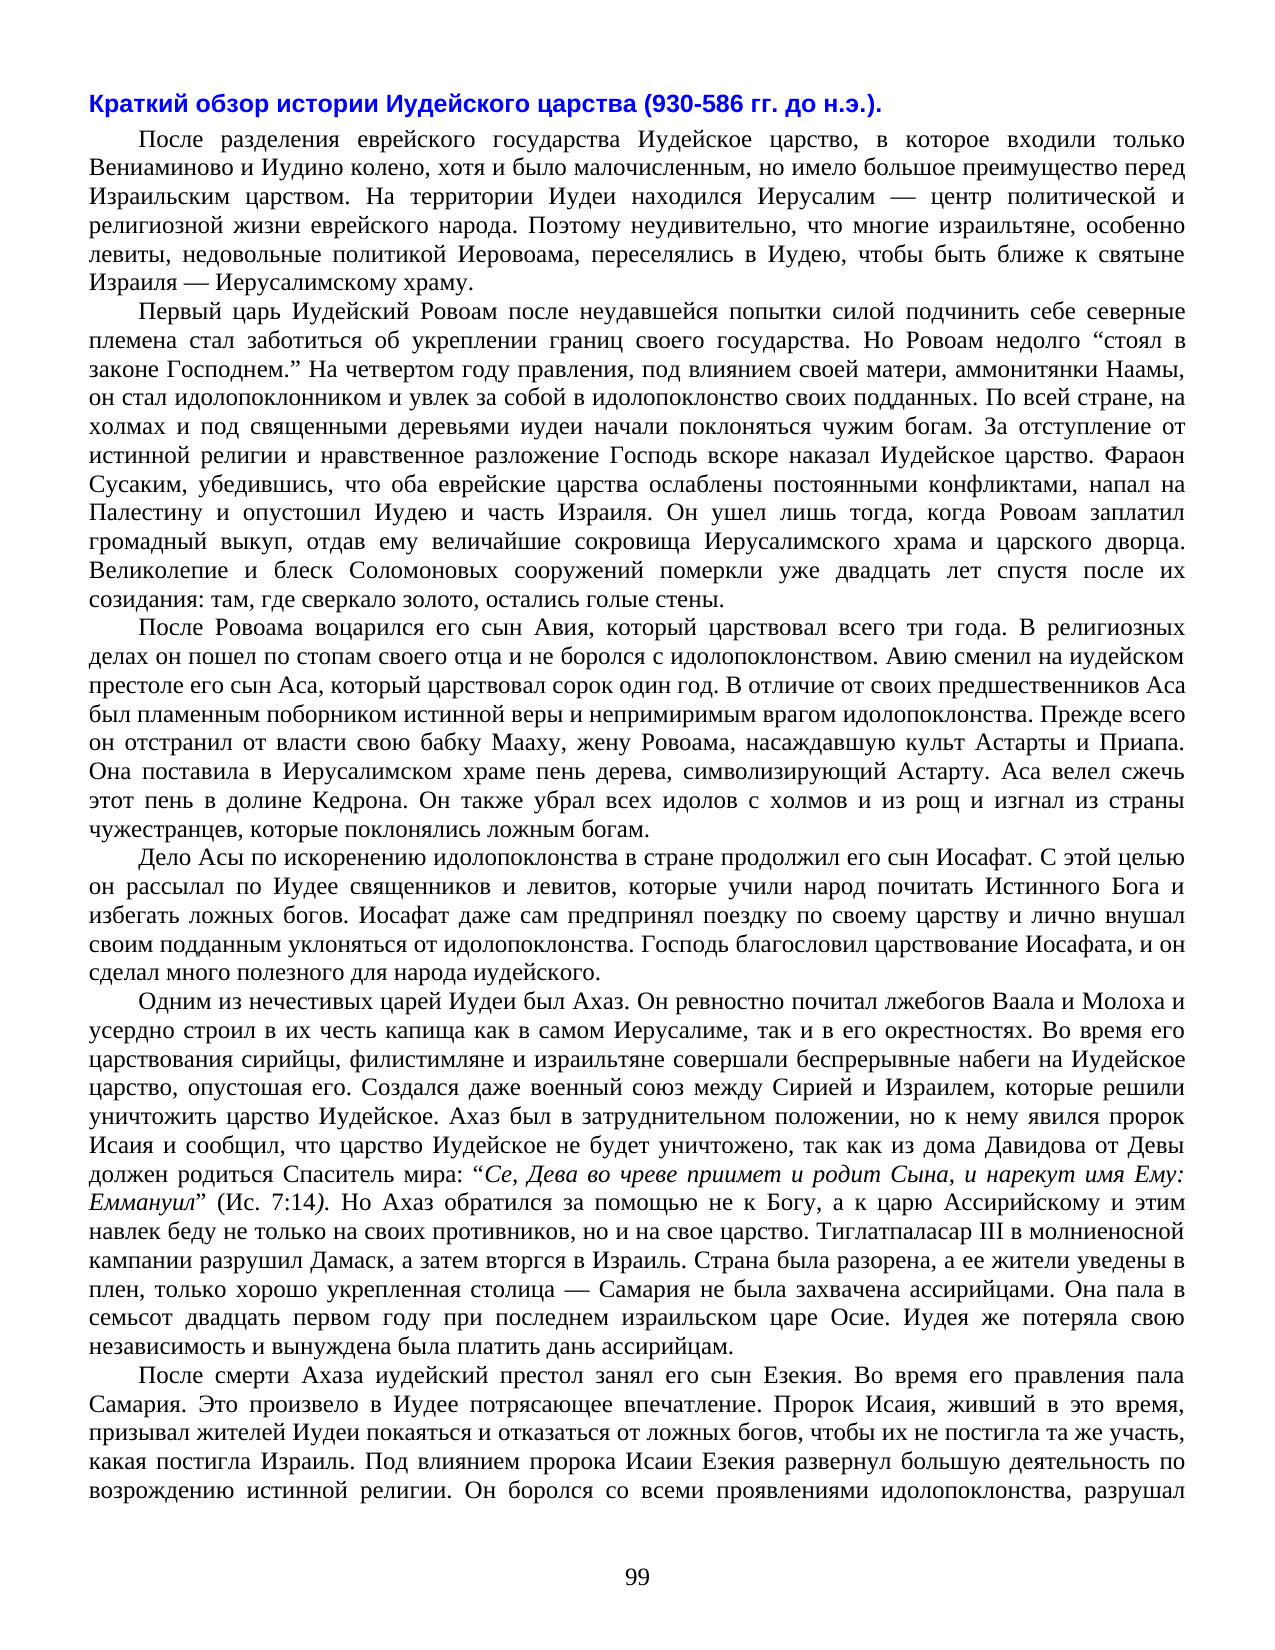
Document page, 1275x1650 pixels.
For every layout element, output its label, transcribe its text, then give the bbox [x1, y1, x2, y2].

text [89, 1360, 1186, 1504]
text Первый царь Иудейский Ровоам после неудавшейся попытки силой подчинить себе северные племена стал заботиться об укреплении границ своего государства. Но Ровоам недолго “стоял в законе Господнем.” На четвертом году правления, под влиянием своей матери, аммонитянки Наамы, он стал идолопоклонником и увлек за собой в идолопоклонство своих подданных. По всей стране, на холмах и под священными деревьями иудеи начали поклоняться чужим богам. За отступление от истинной религии и нравственное разложение Господь вскоре наказал Иудейское царство. Фараон Сусаким, убедившись, что оба еврейские царства ослаблены постоянными конфликтами, напал на Палестину и опустошил Иудею и часть Израиля. Он ушел лишь тогда, когда Ровоам заплатил громадный выкуп, отдав ему величайшие сокровища Иерусалимского храма и царского дворца. Великолепие и блеск Соломоновых сооружений померкли уже двадцать лет спустя после их созидания: там, где сверкало золото, остались голые стены. [89, 296, 1186, 612]
text После разделения еврейского государства Иудейское царство, в которое входили только Вениаминово и Иудино колено, хотя и было малочисленным, но имело большое преимущество перед Израильским царством. На территории Иудеи находился Иерусалим — центр политической и религиозной жизни еврейского народа. Поэтому неудивительно, что многие израильтяне, особенно левиты, недовольные политикой Иеровоама, переселялись в Иудею, чтобы быть ближе к святыне Израиля — Иерусалимскому храму. [89, 124, 1186, 296]
text Дело Асы по искоренению идолопоклонства в стране продолжил его сын Иосафат. С этой целью он рассылал по Иудее священников и левитов, которые учили народ почитать Истинного Бога и избегать ложных богов. Иосафат даже сам предпринял поездку по своему царству и лично внушал своим подданным уклоняться от идолопоклонства. Господь благословил царствование Иосафата, и он сделал много полезного для народа иудейского. [89, 842, 1186, 986]
text Одним из нечестивых царей Иудеи был Ахаз. Он ревностно почитал лжебогов Ваала и Молоха и усердно строил в их честь капища как в самом Иерусалиме, так и в его окрестностях. Во время его царствования сирийцы, филистимляне и израильтяне совершали беспрерывные набеги на Иудейское царство, опустошая его. Создался даже военный союз между Сирией и Израилем, которые решили уничтожить царство Иудейское. Ахаз был в затруднительном положении, но к нему явился пророк Исаия и сообщил, что царство Иудейское не будет уничтожено, так как из дома Давидова от Девы должен родиться Спаситель мира: “Се, Дева во чреве приимет и родит Сына, и нарекут имя Ему: Еммануил” (Ис. 7:14). Но Ахаз обратился за помощью не к Богу, а к царю Ассирийскому и этим навлек беду не только на своих противников, но и на свое царство. Тиглатпаласар III в молниеносной кампании разрушил Дамаск, а затем вторгся в Израиль. Страна была разорена, а ее жители уведены в плен, только хорошо укрепленная столица — Самария не была захвачена ассирийцами. Она пала в семьсот двадцать первом году при последнем израильском царе Осие. Иудея же потеряла свою независимость и вынуждена была платить дань ассирийцам. [89, 986, 1186, 1360]
subtitle Краткий обзор истории Иудейского царства (930-586 гг. до н.э.). [89, 89, 1186, 117]
text После Ровоама воцарился его сын Авия, который царствовал всего три года. В религиозных делах он пошел по стопам своего отца и не боролся с идолопоклонством. Авию сменил на иудейском престоле его сын Аса, который царствовал сорок один год. В отличие от своих предшественников Аса был пламенным поборником истинной веры и непримиримым врагом идолопоклонства. Прежде всего он отстранил от власти свою бабку Мааху, жену Ровоама, насаждавшую культ Астарты и Приапа. Она поставила в Иерусалимском храме пень дерева, символизирующий Астарту. Аса велел сжечь этот пень в долине Кедрона. Он также убрал всех идолов с холмов и из рощ и изгнал из страны чужестранцев, которые поклонялись ложным богам. [89, 612, 1186, 842]
